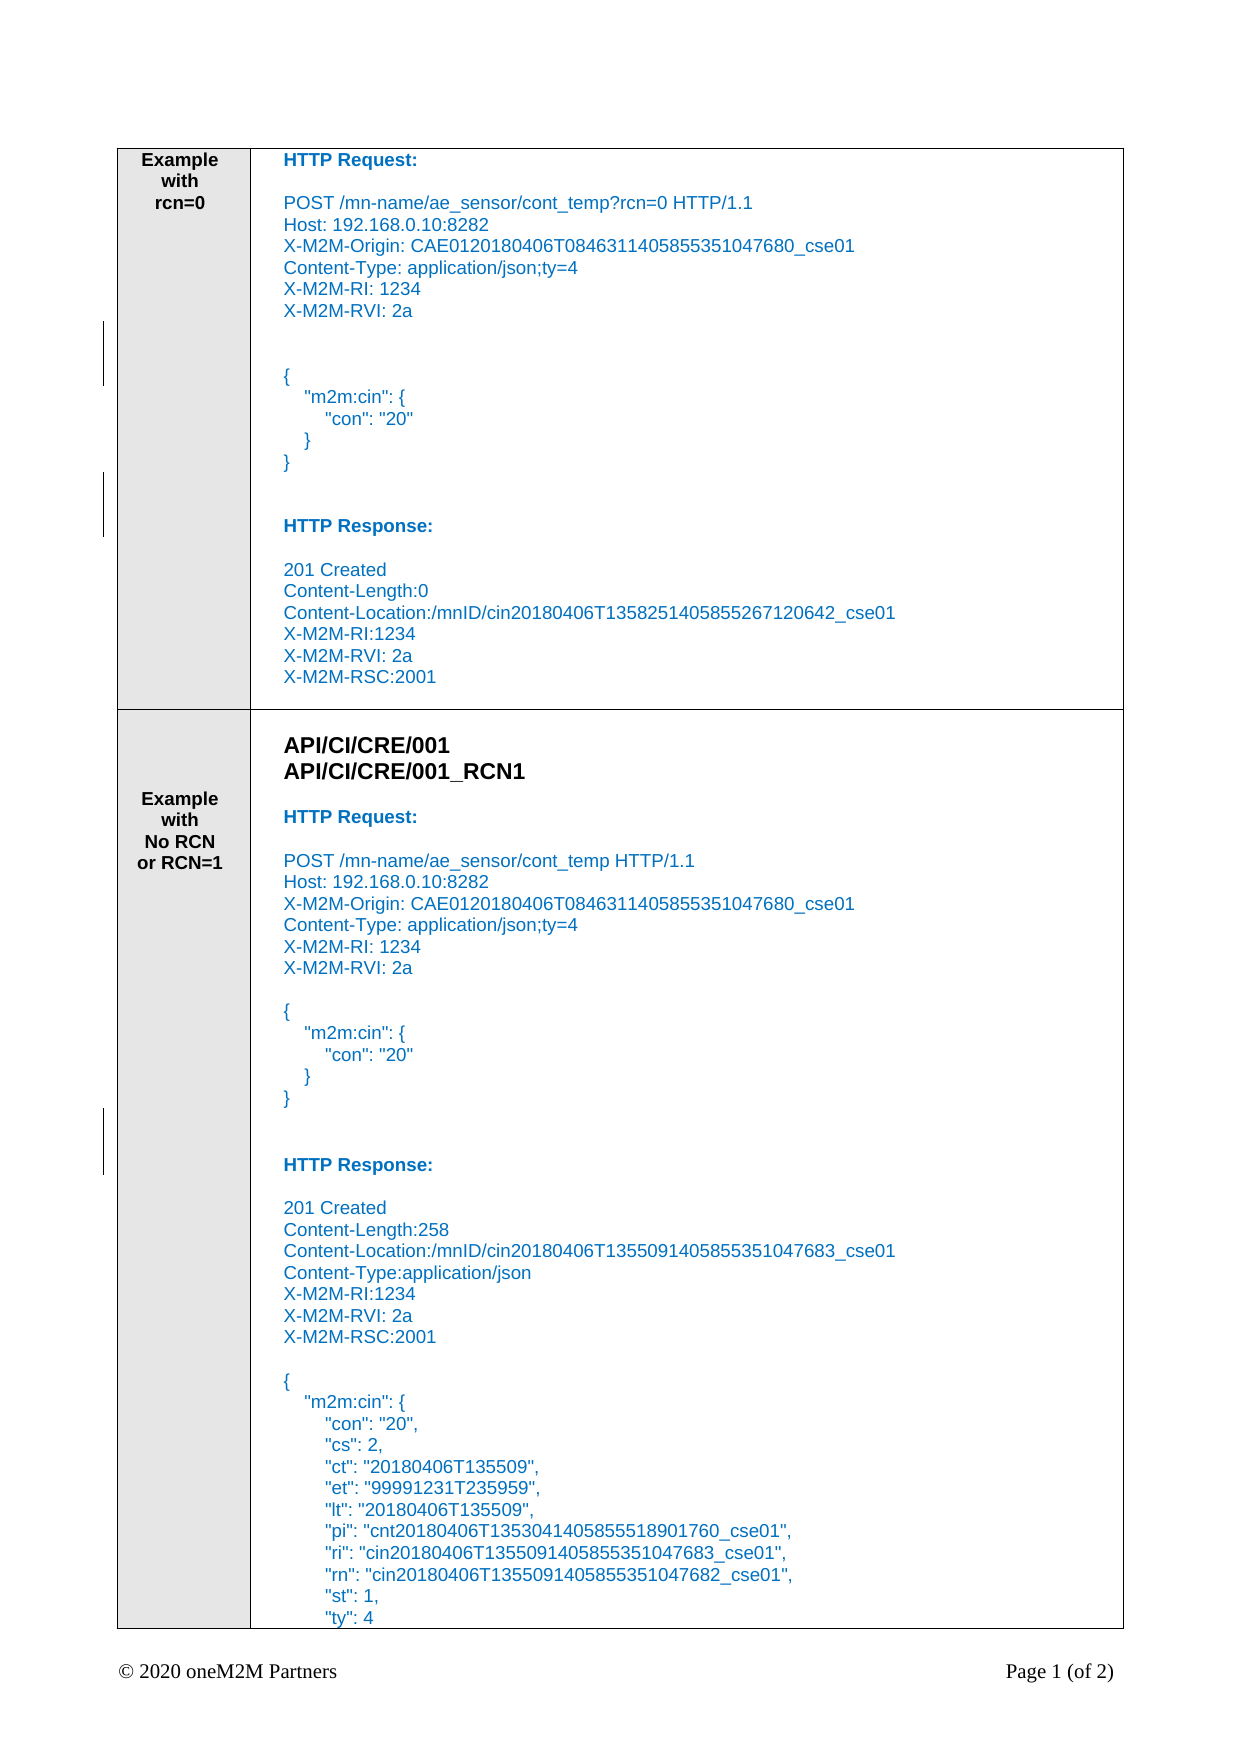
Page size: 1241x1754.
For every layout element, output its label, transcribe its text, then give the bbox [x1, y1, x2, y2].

table_cell Example with rcn=0 [118, 149, 250, 709]
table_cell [118, 710, 250, 1628]
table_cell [251, 710, 1123, 1628]
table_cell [251, 149, 1123, 709]
